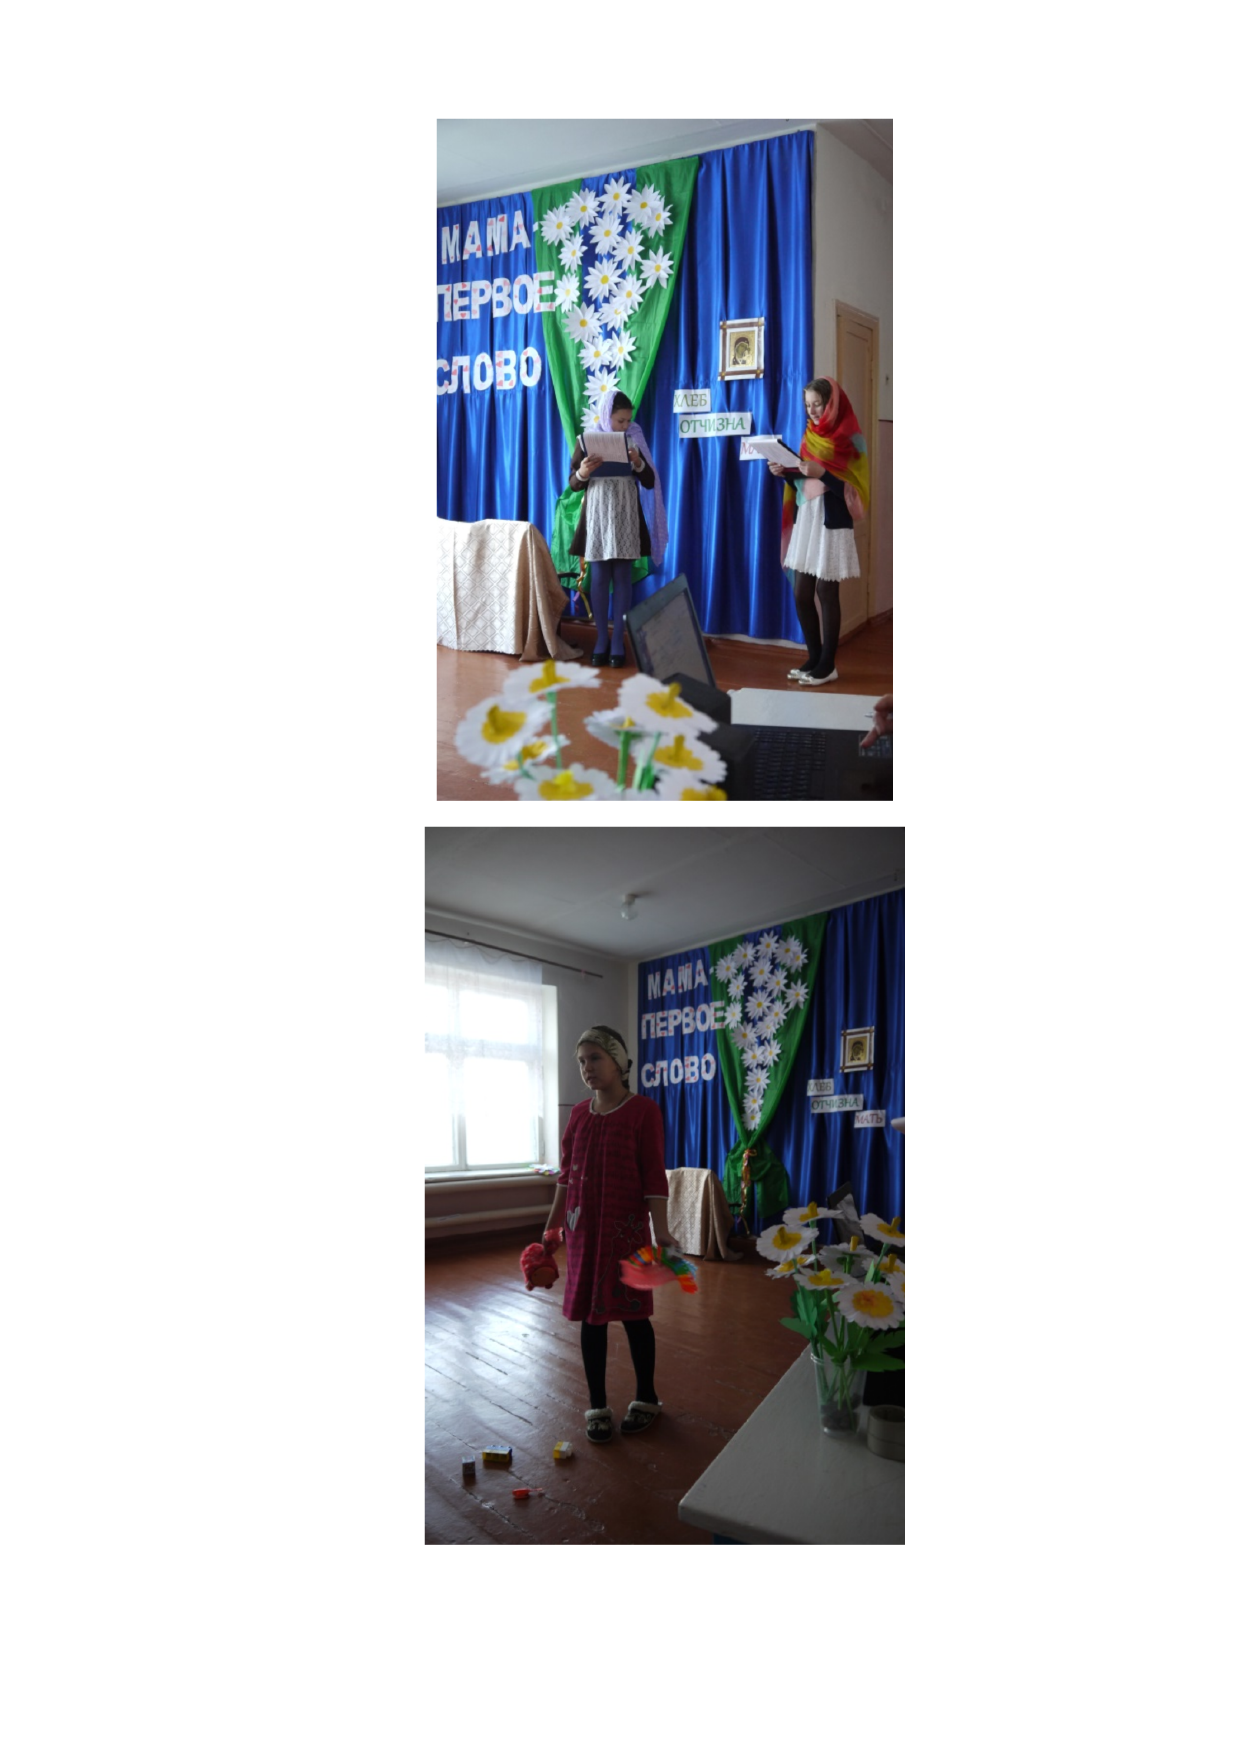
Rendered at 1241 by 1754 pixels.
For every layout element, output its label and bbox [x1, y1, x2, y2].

picture [437, 119, 893, 800]
picture [425, 827, 905, 1544]
